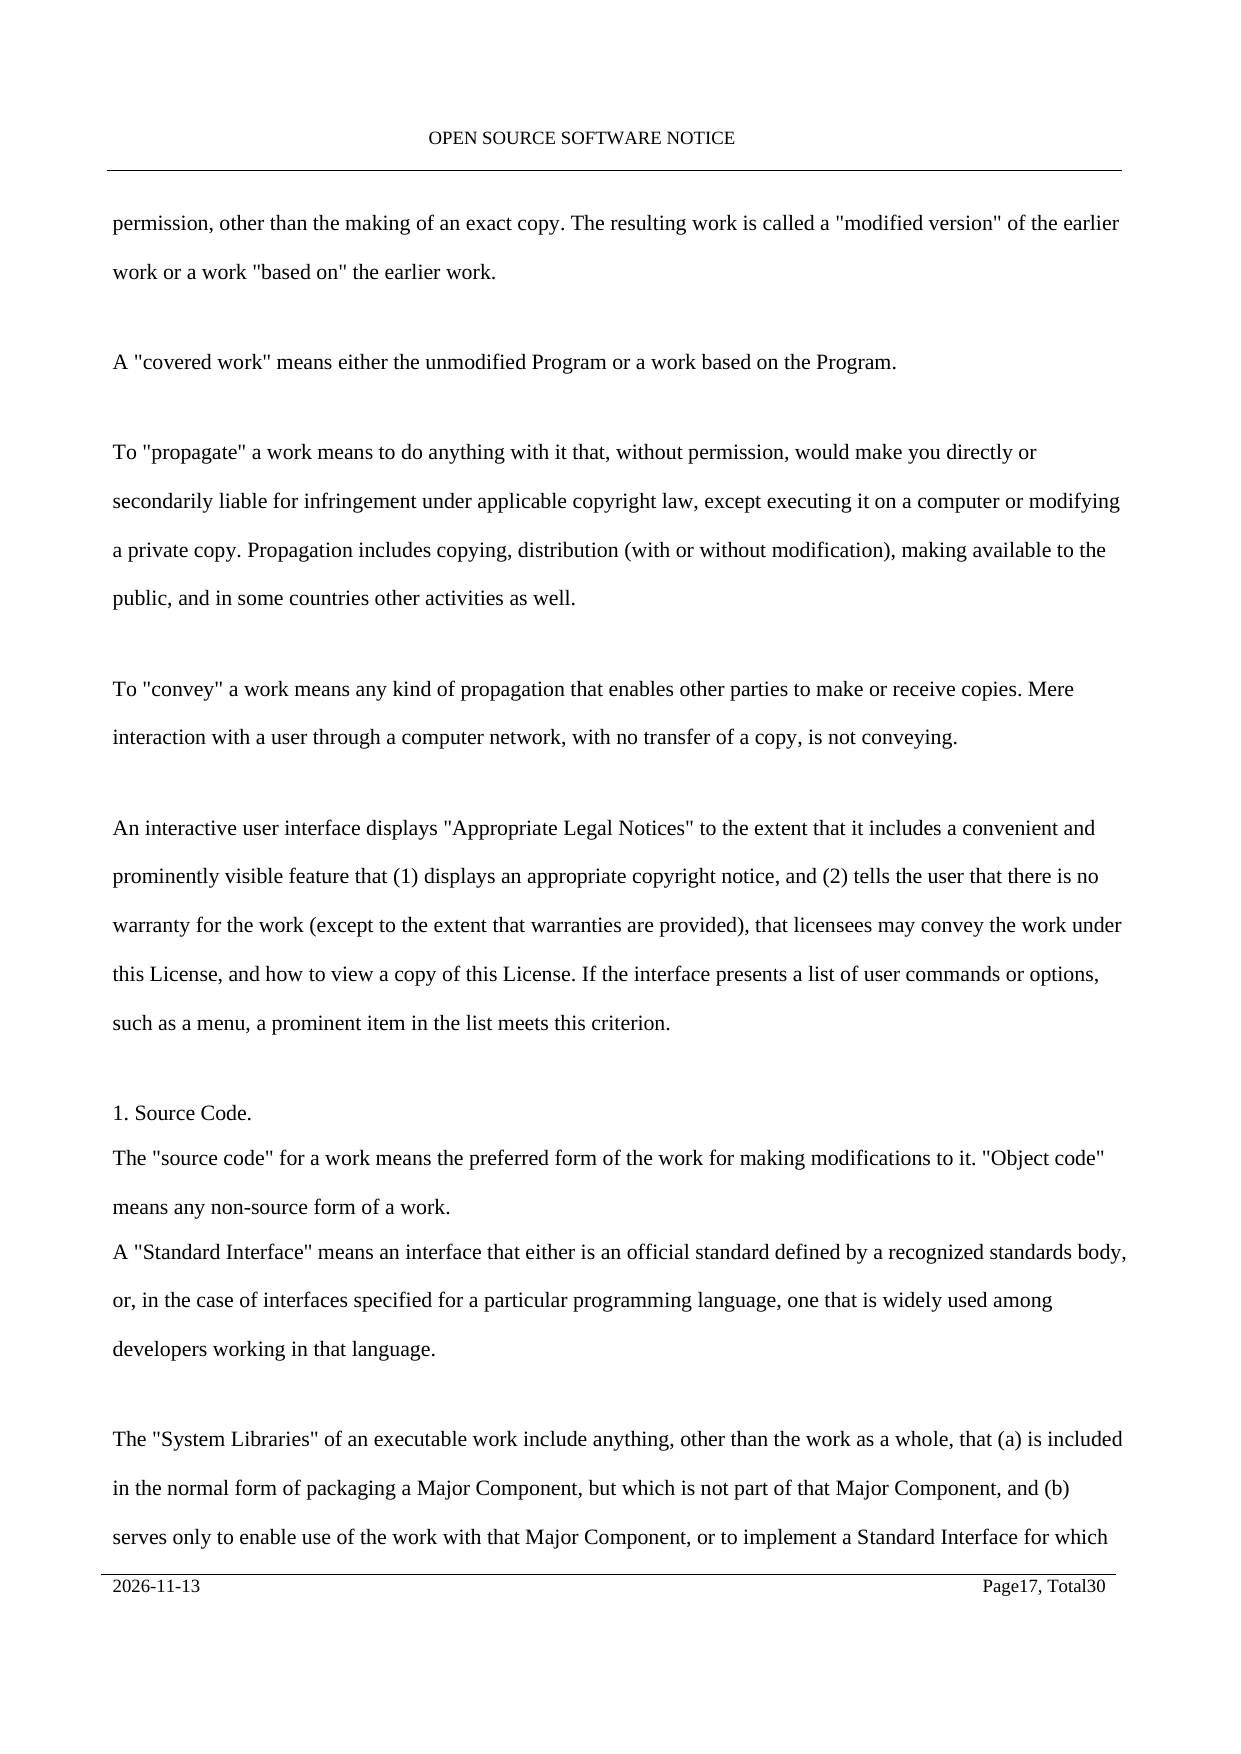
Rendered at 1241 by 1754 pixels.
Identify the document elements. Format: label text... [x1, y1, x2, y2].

text A "covered work" means either the unmodified Program or a work based on the Program. [112, 345, 1128, 378]
text 1. Source Code. [112, 1096, 1128, 1129]
text To "convey" a work means any kind of propagation that enables other parties to make or receive copies. Mere interaction with a user through a computer network, with no transfer of a copy, is not conveying. [112, 672, 1128, 753]
text The "source code" for a work means the preferred form of the work for making modifications to it. "Object code" means any non-source form of a work. [112, 1141, 1128, 1222]
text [112, 1423, 1128, 1553]
text A "Standard Interface" means an interface that either is an official standard defined by a recognized standards body, or, in the case of interfaces specified for a particular programming language, one that is widely used among developers working in that language. [112, 1235, 1128, 1365]
text To "propagate" a work means to do anything with it that, without permission, would make you directly or secondarily liable for infringement under applicable copyright law, except executing it on a computer or modifying a private copy. Propagation includes copying, distribution (with or without modification), making available to the public, and in some countries other activities as well. [112, 436, 1128, 614]
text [112, 206, 1128, 288]
text An interactive user interface displays "Appropriate Legal Notices" to the extent that it includes a convenient and prominently visible feature that (1) displays an appropriate copyright notice, and (2) tells the user that there is no warranty for the work (except to the extent that warranties are provided), that licensees may convey the work under this License, and how to view a copy of this License. If the interface presents a list of user commands or options, such as a menu, a prominent item in the list meets this criterion. [112, 811, 1128, 1038]
